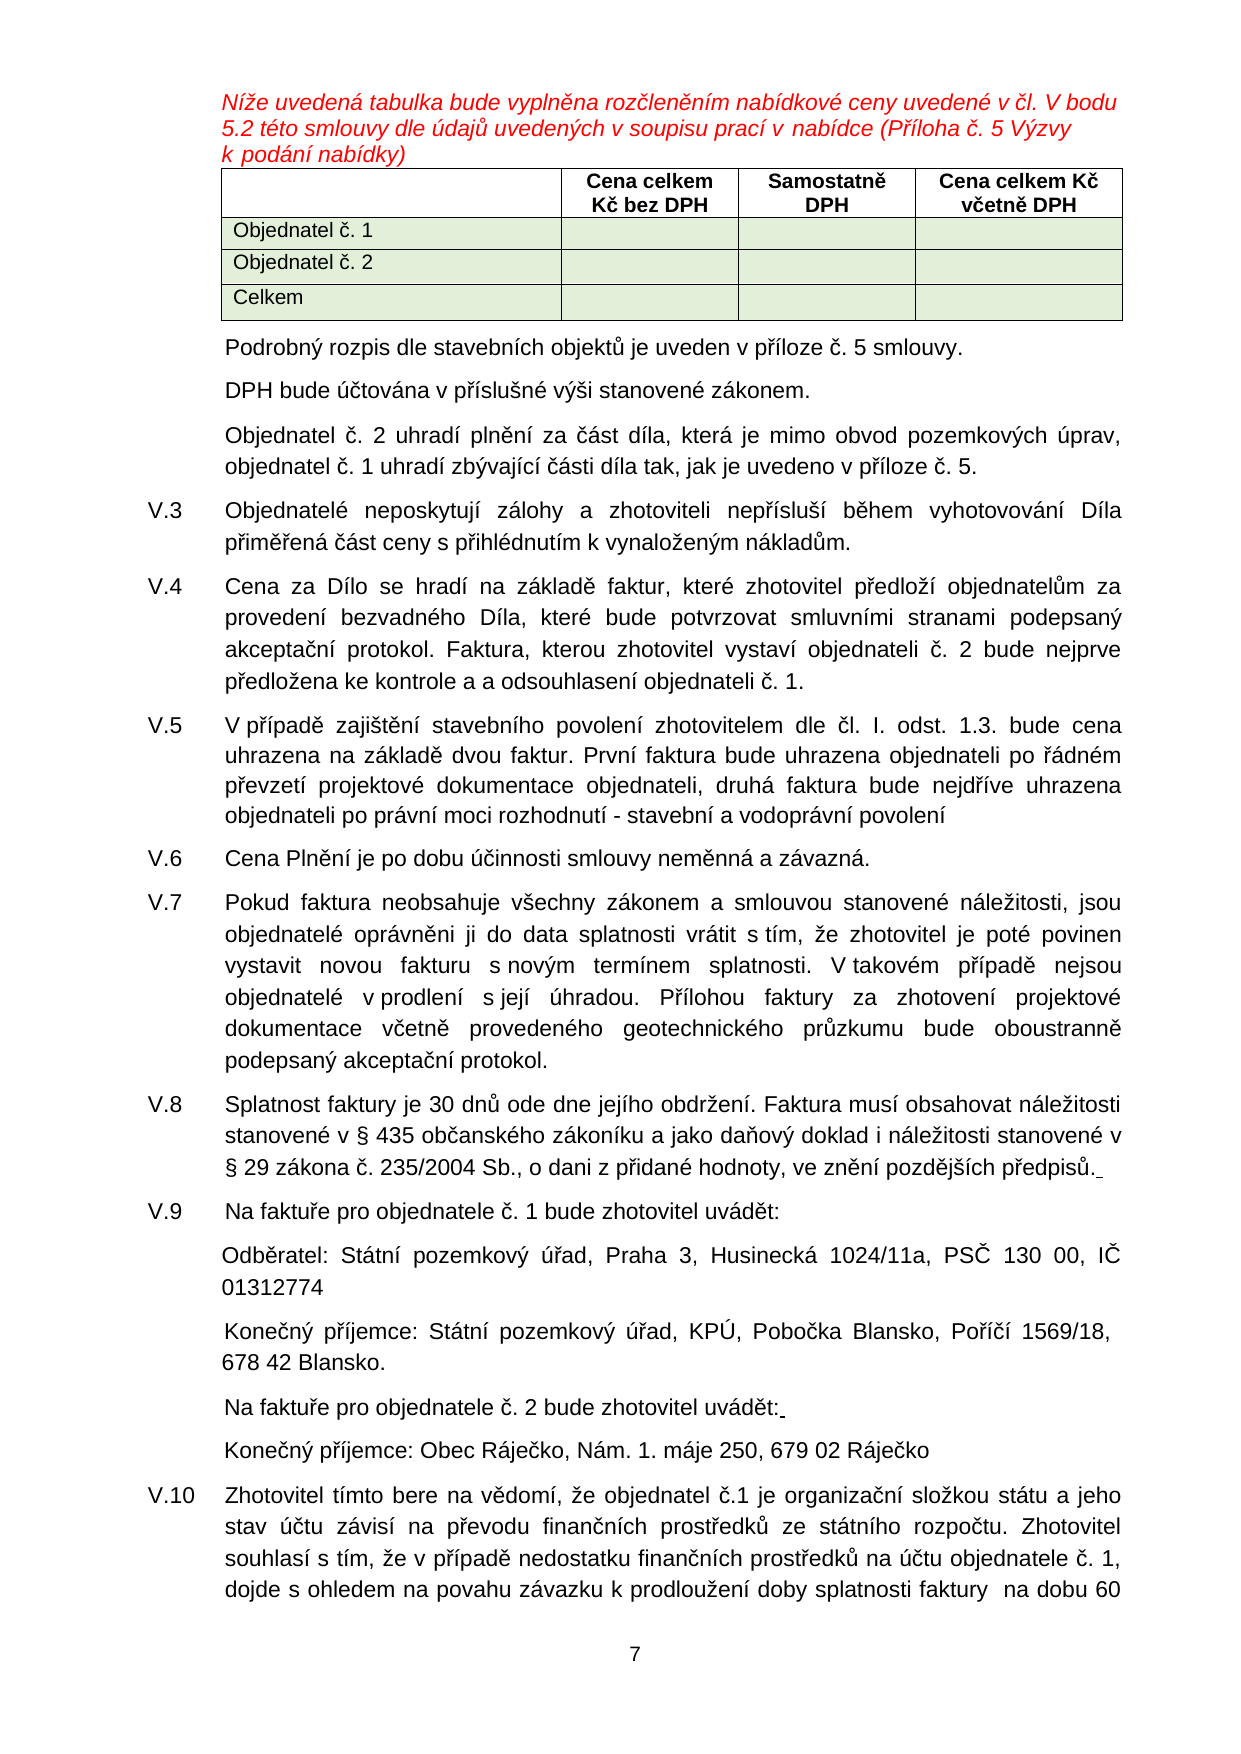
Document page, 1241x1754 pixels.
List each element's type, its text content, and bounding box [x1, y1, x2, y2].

list Podrobný rozpis dle stavebních objektů je uveden v příloze č. 5 smlouvy. [224, 333, 1122, 360]
list V případě zajištění stavebního povolení zhotovitelem dle čl. I. odst. 1.3. bude cena uhrazena na základě dvou faktur. První faktura bude uhrazena objednateli po řádném převzetí projektové dokumentace objednateli, druhá faktura bude nejdříve uhrazena objednateli po právní moci rozhodnutí - stavební a vodoprávní povolení [148, 712, 1122, 829]
table_cell [739, 218, 915, 249]
list Konečný příjemce: Obec Ráječko, Nám. 1. máje 250, 679 02 Ráječko [221, 1437, 1122, 1464]
table_cell [916, 218, 1122, 249]
table_cell [739, 285, 915, 320]
list Na faktuře pro objednatele č. 2 bude zhotovitel uvádět: [221, 1393, 1122, 1420]
list Cena za Dílo se hradí na základě faktur, které zhotovitel předloží objednatelům za provedení bezvadného Díla, které bude potvrzovat smluvními stranami podepsaný akceptační protokol. Faktura, kterou zhotovitel vystaví objednateli č. 2 bude nejprve předložena ke kontrole a a odsouhlasení objednateli č. 1. [148, 573, 1122, 694]
list Konečný příjemce: Státní pozemkový úřad, KPÚ, Pobočka Blansko, Poříčí 1569/18, 678 42 Blansko. [221, 1318, 1122, 1376]
table_header [222, 169, 561, 217]
table_cell [562, 285, 738, 320]
list DPH bude účtována v příslušné výši stanovené zákonem. [224, 377, 1122, 404]
table_cell Celkem [222, 285, 561, 320]
table_cell Objednatel č. 1 [222, 218, 561, 249]
list Pokud faktura neobsahuje všechny zákonem a smlouvou stanovené náležitosti, jsou objednatelé oprávněni ji do data splatnosti vrátit s tím, že zhotovitel je poté povinen vystavit novou fakturu s novým termínem splatnosti. V takovém případě nejsou objednatelé v prodlení s její úhradou. Přílohou faktury za zhotovení projektové dokumentace včetně provedeného geotechnického průzkumu bude oboustranně podepsaný akceptační protokol. [148, 889, 1122, 1073]
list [148, 1482, 1122, 1603]
table_cell Objednatel č. 2 [222, 250, 561, 283]
table_cell [916, 285, 1122, 320]
table_cell [562, 218, 738, 249]
table_header Cena celkem Kč včetně DPH [916, 169, 1122, 217]
table_header Samostatně DPH [739, 169, 915, 217]
list Objednatel č. 2 uhradí plnění za část díla, která je mimo obvod pozemkových úprav, objednatel č. 1 uhradí zbývající části díla tak, jak je uvedeno v příloze č. 5. [224, 422, 1122, 479]
list Odběratel: Státní pozemkový úřad, Praha 3, Husinecká 1024/11a, PSČ 130 00, IČ 01312774 [221, 1242, 1122, 1300]
text Níže uvedená tabulka bude vyplněna rozčleněním nabídkové ceny uvedené v čl. V bodu 5.2 této smlouvy dle údajů uvedených v soupisu prací v nabídce (Příloha č. 5 Výzvy k podání nabídky) [221, 89, 1122, 168]
list Splatnost faktury je 30 dnů ode dne jejího obdržení. Faktura musí obsahovat náležitosti stanovené v § 435 občanského zákoníku a jako daňový doklad i náležitosti stanovené v § 29 zákona č. 235/2004 Sb., o dani z přidané hodnoty, ve znění pozdějších předpisů. [148, 1091, 1122, 1180]
list Objednatelé neposkytují zálohy a zhotoviteli nepřísluší během vyhotovování Díla přiměřená část ceny s přihlédnutím k vynaloženým nákladům. [148, 497, 1122, 555]
list Na faktuře pro objednatele č. 1 bude zhotovitel uvádět: [148, 1198, 1122, 1224]
table_cell [739, 250, 915, 283]
list Cena Plnění je po dobu účinnosti smlouvy neměnná a závazná. [148, 845, 1122, 871]
table_header Cena celkem Kč bez DPH [562, 169, 738, 217]
table_cell [916, 250, 1122, 283]
table_cell [562, 250, 738, 283]
